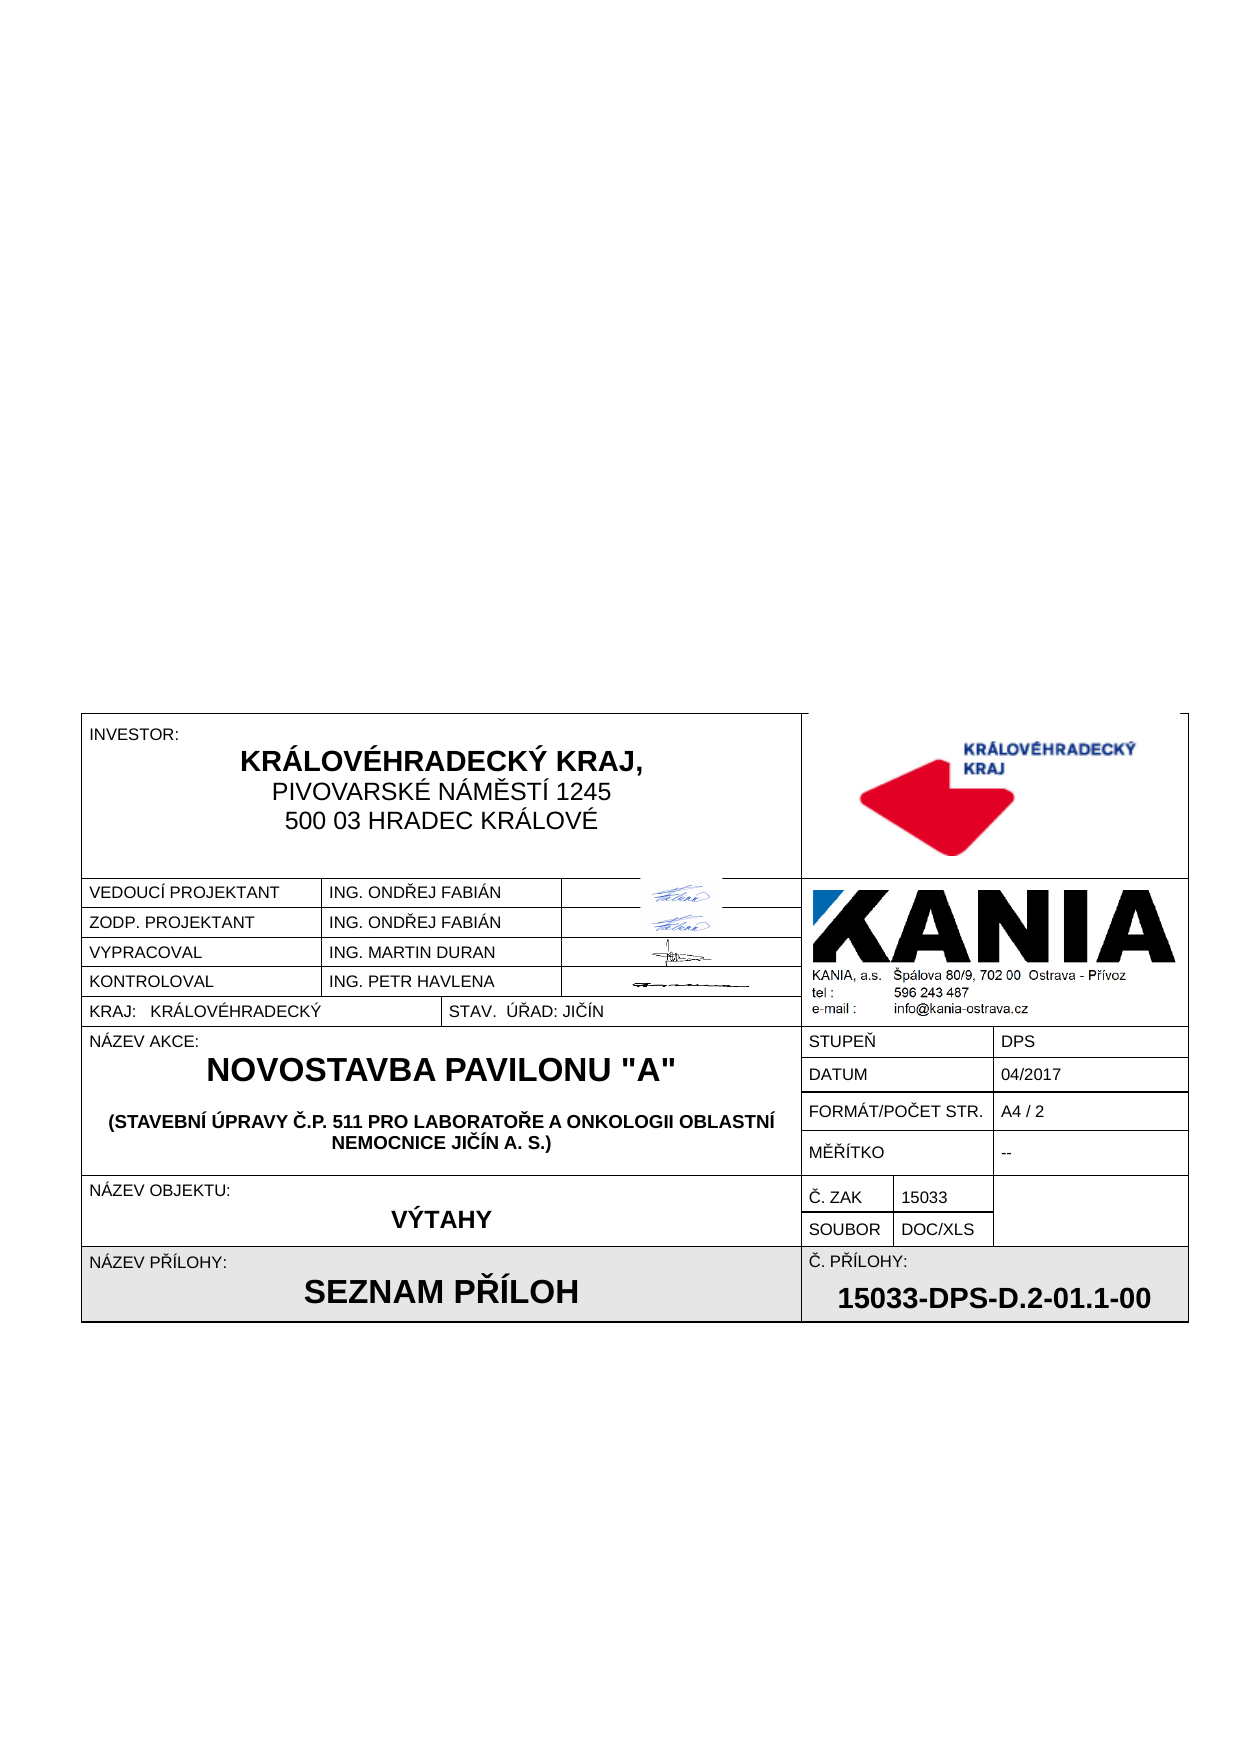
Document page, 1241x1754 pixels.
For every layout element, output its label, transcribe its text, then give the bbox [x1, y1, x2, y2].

table_cell 15033 [894, 1184, 993, 1211]
table_cell NÁZEV AKCE: NOVOSTAVBA PAVILONU ʺAʺ (STAVEBNÍ ÚPRAVY Č.P. 511 PRO LABORATOŘE A ONKOLOGII OBLASTNÍ NEMOCNICE JIČÍN A. S.) [82, 1027, 801, 1175]
table_cell ING. ONDŘEJ FABIÁN [322, 879, 561, 907]
table_cell STAV. ÚŘAD: JIČÍN [442, 997, 801, 1026]
table_cell STUPEŇ [802, 1027, 993, 1057]
table_cell ZODP. PROJEKTANT [82, 908, 321, 937]
table_cell [723, 879, 801, 907]
table_cell [562, 908, 640, 937]
picture [810, 886, 1179, 1018]
table_header INVESTOR: KRÁLOVÉHRADECKÝ KRAJ, PIVOVARSKÉ NÁMĚSTÍ 1245 500 03 HRADEC KRÁLOVÉ [82, 714, 801, 877]
table_cell VYPRACOVAL [82, 938, 321, 966]
table_cell Č. ZAK [802, 1184, 893, 1211]
table_cell ING. MARTIN DURAN [322, 938, 561, 966]
table_cell [562, 879, 640, 907]
table_cell -- [994, 1131, 1188, 1175]
table_cell 04/2017 [994, 1058, 1188, 1091]
table_cell A4 / 2 [994, 1093, 1188, 1129]
picture [651, 938, 712, 966]
table_cell FORMÁT/POČET STR. [802, 1093, 993, 1129]
table_cell VEDOUCÍ PROJEKTANT [82, 879, 321, 907]
table_cell [894, 1176, 993, 1184]
table_cell MĚŘÍTKO [802, 1131, 993, 1175]
table_cell ING. ONDŘEJ FABIÁN [322, 908, 561, 937]
table_cell [562, 967, 801, 996]
table_cell Č. PŘÍLOHY: 15033-DPS-D.2-01.1-00 [802, 1247, 1188, 1321]
table_cell ING. PETR HAVLENA [322, 967, 561, 996]
table_cell KONTROLOVAL [82, 967, 321, 996]
table_cell SOUBOR [802, 1213, 893, 1246]
table_cell [994, 1176, 1188, 1246]
table_cell NÁZEV OBJEKTU: VÝTAHY [82, 1176, 801, 1246]
table_cell DOC/XLS [894, 1213, 993, 1246]
table_cell [712, 938, 801, 966]
table_cell DPS [994, 1027, 1188, 1057]
table_header [802, 714, 1188, 877]
table_cell [802, 879, 1188, 1026]
table_cell [562, 938, 651, 966]
table_cell [802, 1176, 893, 1184]
table_cell DATUM [802, 1058, 993, 1091]
table_cell KRAJ: KRÁLOVÉHRADECKÝ [82, 997, 441, 1026]
table_cell [723, 908, 801, 937]
table_cell NÁZEV PŘÍLOHY: SEZNAM PŘÍLOH [82, 1247, 801, 1321]
picture [808, 713, 1181, 856]
